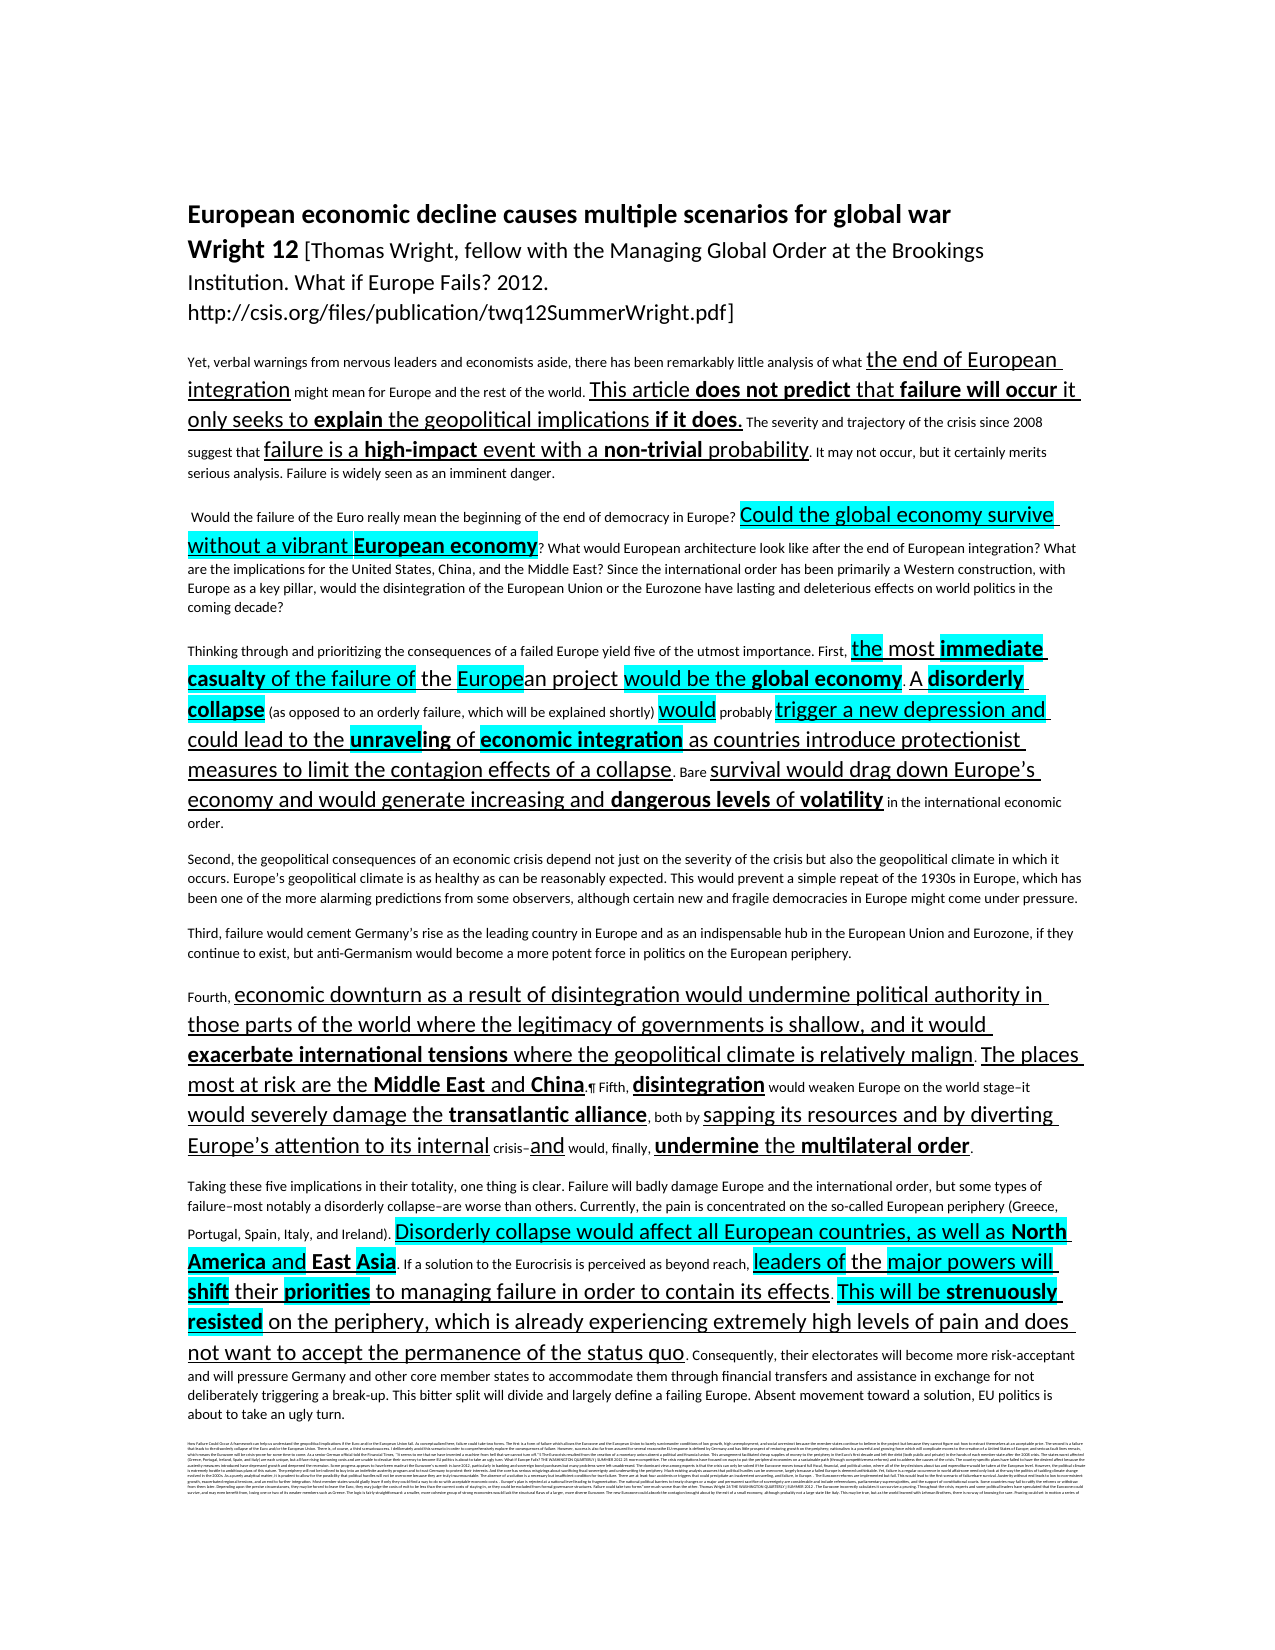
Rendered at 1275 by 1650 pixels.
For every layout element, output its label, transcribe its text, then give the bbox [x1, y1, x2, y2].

text Wright 12 [Thomas Wright, fellow with the Managing Global Order at the Brookings Institution. What if Europe Fails? 2012. http://csis.org/files/publication/twq12SummerWright.pdf] [187, 232, 1087, 326]
text Second, the geopolitical consequences of an economic crisis depend not just on the severity of the crisis but also the geopolitical climate in which it occurs. Europe’s geopolitical climate is as healthy as can be reasonably expected. This would prevent a simple repeat of the 1930s in Europe, which has been one of the more alarming predictions from some observers, although certain new and fragile democracies in Europe might come under pressure. [187, 851, 1087, 907]
subtitle European economic decline causes multiple scenarios for global war [187, 197, 1087, 230]
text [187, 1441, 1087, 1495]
text Would the failure of the Euro really mean the beginning of the end of democracy in Europe? Could the global economy survive without a vibrant European economy? What would European architecture look like after the end of European integration? What are the implications for the United States, China, and the Middle East? Since the international order has been primarily a Western construction, with Europe as a key pillar, would the disintegration of the European Union or the Eurozone have lasting and deleterious effects on world politics in the coming decade? [187, 501, 1087, 616]
text Third, failure would cement Germany’s rise as the leading country in Europe and as an indispensable hub in the European Union and Eurozone, if they continue to exist, but anti-Germanism would become a more potent force in politics on the European periphery. [187, 925, 1087, 962]
text Yet, verbal warnings from nervous leaders and economists aside, there has been remarkably little analysis of what the end of European integration might mean for Europe and the rest of the world. This article does not predict that failure will occur it only seeks to explain the geopolitical implications if it does. The severity and trajectory of the crisis since 2008 suggest that failure is a high-impact event with a non-trivial probability. It may not occur, but it certainly merits serious analysis. Failure is widely seen as an imminent danger. [187, 345, 1087, 483]
text Fourth, economic downturn as a result of disintegration would undermine political authority in those parts of the world where the legitimacy of governments is shallow, and it would exacerbate international tensions where the geopolitical climate is relatively malign. The places most at risk are the Middle East and China.¶ Fifth, disintegration would weaken Europe on the world stage–it would severely damage the transatlantic alliance, both by sapping its resources and by diverting Europe’s attention to its internal crisis–and would, finally, undermine the multilateral order. [187, 980, 1087, 1159]
text Thinking through and prioritizing the consequences of a failed Europe yield five of the utmost importance. First, the most immediate casualty of the failure of the European project would be the global economy. A disorderly collapse (as opposed to an orderly failure, which will be explained shortly) would probably trigger a new depression and could lead to the unraveling of economic integration as countries introduce protectionist measures to limit the contagion effects of a collapse. Bare survival would drag down Europe’s economy and would generate increasing and dangerous levels of volatility in the international economic order. [187, 634, 1087, 833]
text Taking these five implications in their totality, one thing is clear. Failure will badly damage Europe and the international order, but some types of failure–most notably a disorderly collapse–are worse than others. Currently, the pain is concentrated on the so-called European periphery (Greece, Portugal, Spain, Italy, and Ireland). Disorderly collapse would affect all European countries, as well as North America and East Asia. If a solution to the Eurocrisis is perceived as beyond reach, leaders of the major powers will shift their priorities to managing failure in order to contain its effects. This will be strenuously resisted on the periphery, which is already experiencing extremely high levels of pain and does not want to accept the permanence of the status quo. Consequently, their electorates will become more risk-acceptant and will pressure Germany and other core member states to accommodate them through financial transfers and assistance in exchange for not deliberately triggering a break-up. This bitter split will divide and largely define a failing Europe. Absent movement toward a solution, EU politics is about to take an ugly turn. [187, 1178, 1087, 1423]
